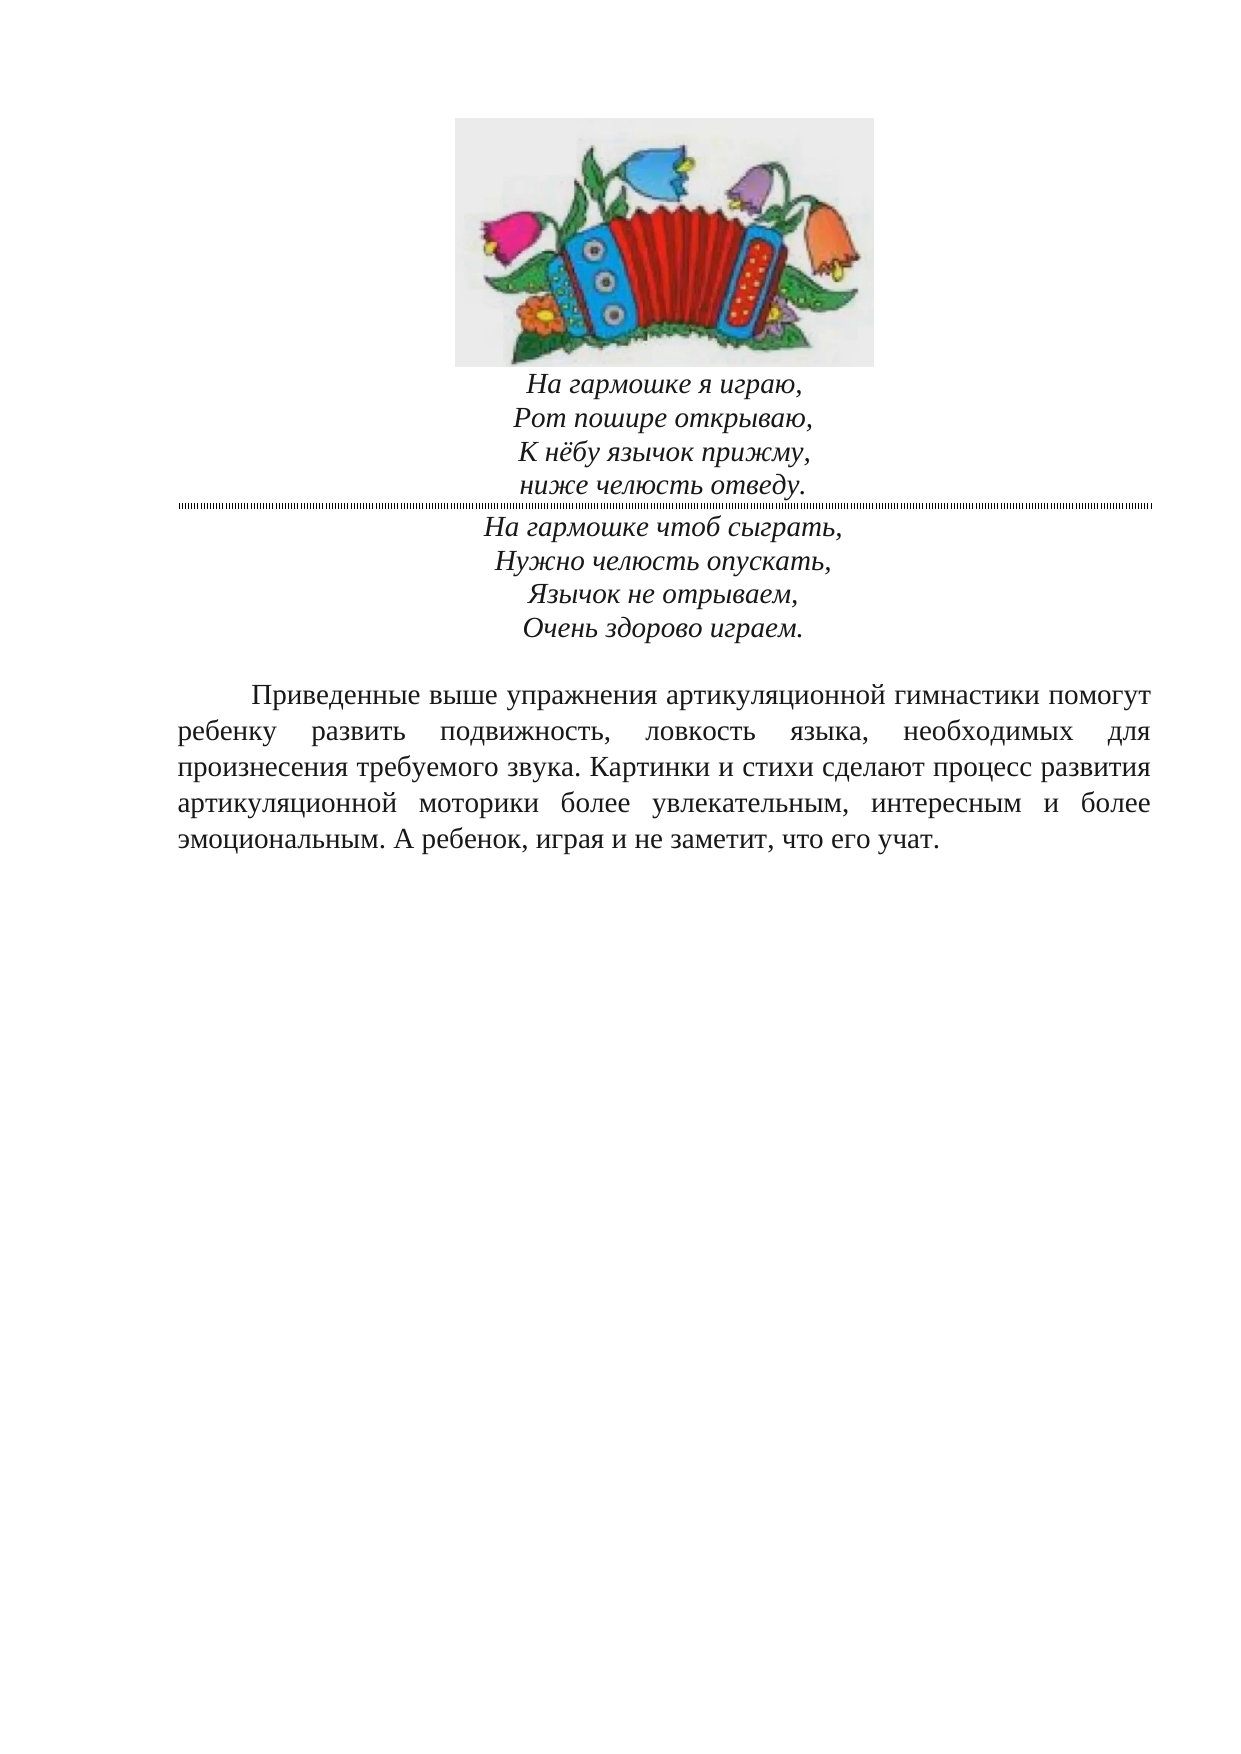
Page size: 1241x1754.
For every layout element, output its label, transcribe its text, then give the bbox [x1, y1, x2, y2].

text На гармошке чтоб сыграть, [177, 509, 1152, 543]
text К нёбу язычок прижму, [177, 434, 1152, 467]
picture [455, 118, 874, 367]
text Приведенные выше упражнения артикуляционной гимнастики помогут ребенку развить подвижность, ловкость языка, необходимых для произнесения требуемого звука. Картинки и стихи сделают процесс развития артикуляционной моторики более увлекательным, интересным и более эмоциональным. А ребенок, играя и не заметит, что его учат. [177, 677, 1152, 855]
text На гармошке я играю, [177, 367, 1152, 400]
text Очень здорово играем. [177, 610, 1152, 643]
text ниже челюсть отведу. [177, 467, 1152, 509]
text Язычок не отрываем, [177, 576, 1152, 610]
text Рот пошире открываю, [177, 400, 1152, 434]
text Нужно челюсть опускать, [177, 543, 1152, 576]
